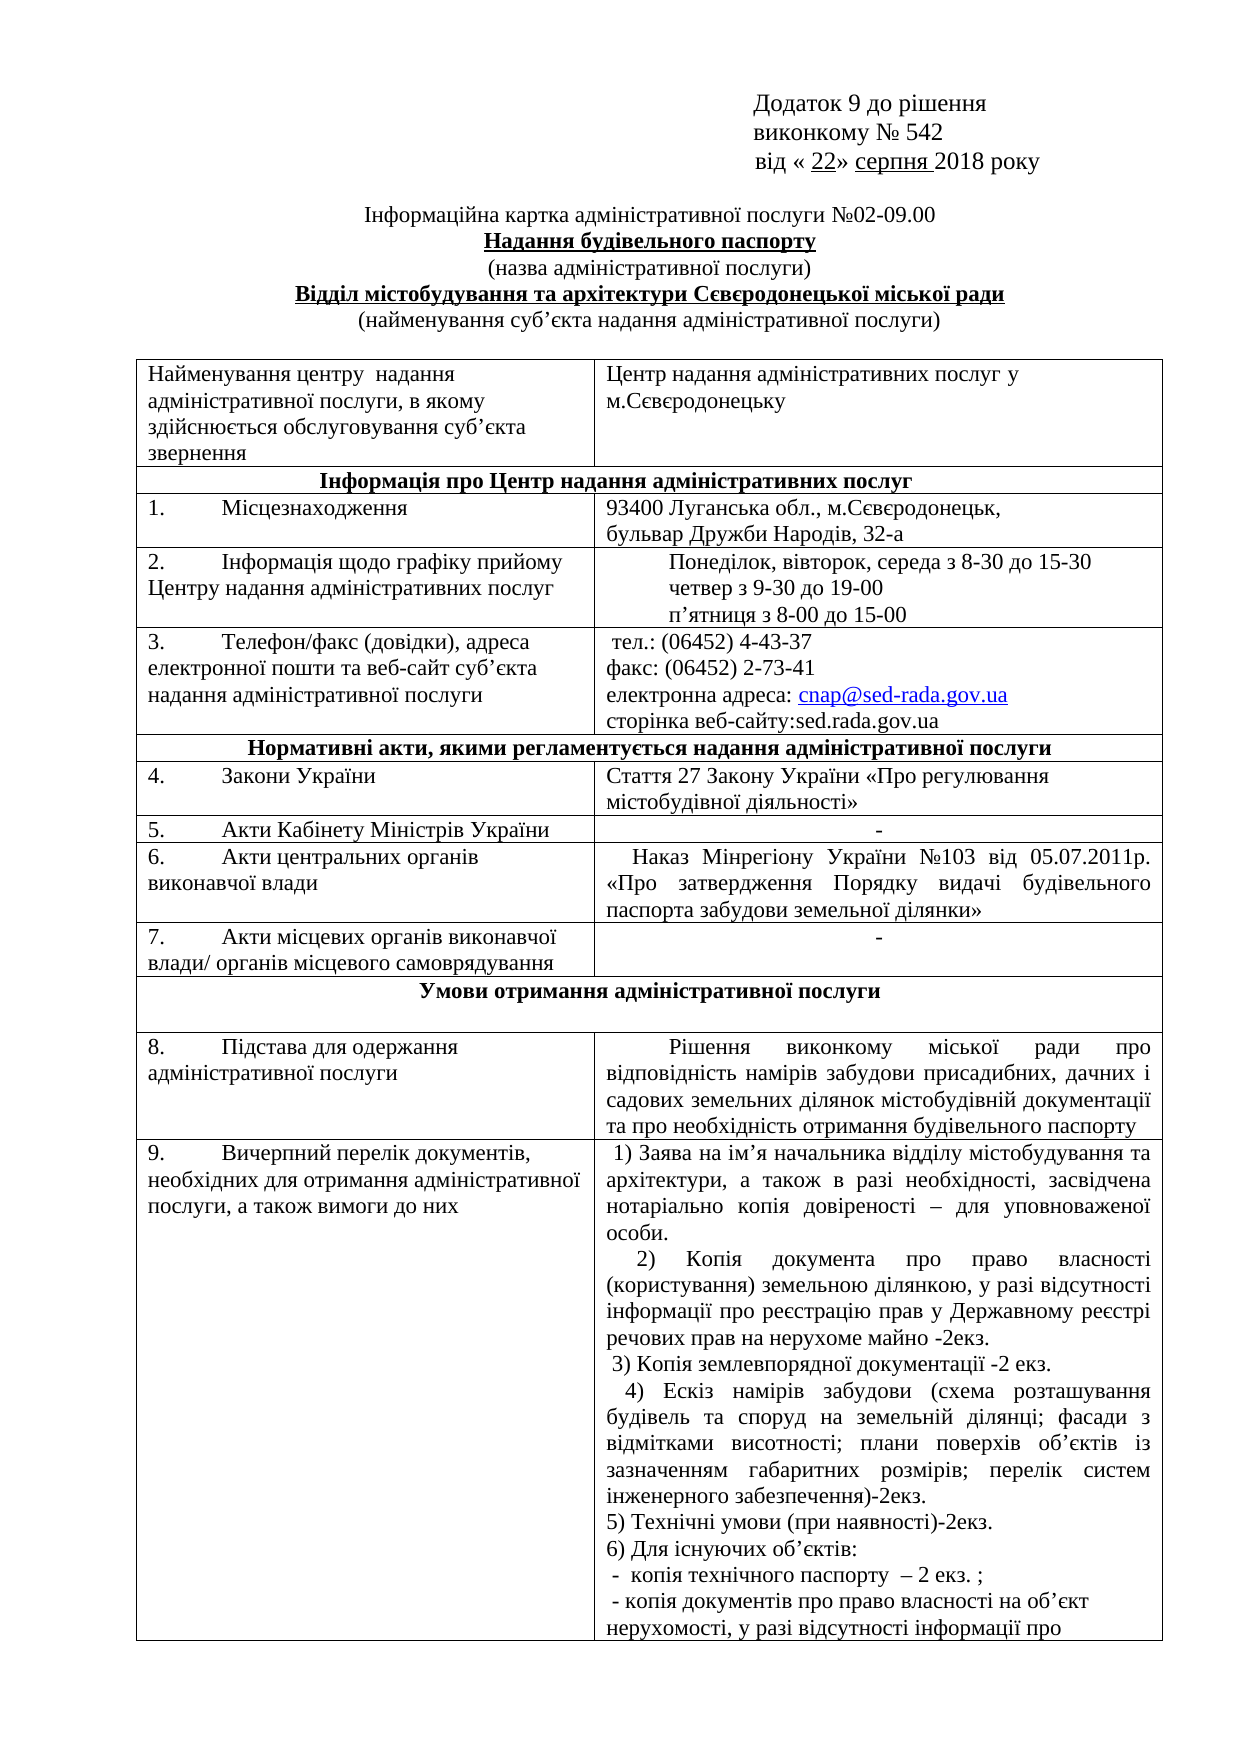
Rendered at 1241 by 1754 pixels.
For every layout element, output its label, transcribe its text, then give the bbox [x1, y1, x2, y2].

table_cell Стаття 27 Закону України «Про регулювання містобудівної діяльності» [595, 762, 1162, 814]
table_cell тел.: (06452) 4-43-37 факс: (06452) 2-73-41 електронна адреса: cnap@sed-rada.gov.ua сторінка веб-сайту:sed.rada.gov.ua [595, 628, 1162, 733]
table_cell 6. Акти центральних органів виконавчої влади [137, 843, 594, 922]
table_cell 1. Місцезнаходження [137, 494, 594, 547]
table_cell - [595, 923, 1162, 976]
table_cell Рішення виконкому міської ради про відповідність намірів забудови присадибних, дачних і садових земельних ділянок містобудівній документації та про необхідність отримання будівельного паспорту [595, 1033, 1162, 1138]
text (назва адміністративної послуги) [148, 254, 1152, 280]
text від « 22» серпня 2018 року [148, 146, 1152, 175]
text Відділ містобудування та архітектури Сєвєродонецької міської ради [148, 280, 1152, 307]
text (найменування суб’єкта надання адміністративної послуги) [148, 307, 1152, 333]
table_cell Інформація про Центр надання адміністративних послуг [137, 467, 1162, 493]
table_cell - [595, 816, 1162, 842]
text Додаток 9 до рішення [753, 88, 1152, 117]
table_header Найменування центру надання адміністративної послуги, в якому здійснюється обслуговування суб’єкта звернення [137, 360, 594, 466]
table_cell Нормативні акти, якими регламентується надання адміністративної послуги [137, 735, 1162, 761]
table_cell 8. Підстава для одержання адміністративної послуги [137, 1033, 594, 1138]
table_cell 93400 Луганська обл., м.Сєвєродонецьк, бульвар Дружби Народів, 32-а [595, 494, 1162, 547]
table_cell 7. Акти місцевих органів виконавчої влади/ органів місцевого самоврядування [137, 923, 594, 976]
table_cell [137, 1140, 594, 1640]
table_cell 2. Інформація щодо графіку прийому Центру надання адміністративних послуг [137, 548, 594, 627]
table_cell 3. Телефон/факс (довідки), адреса електронної пошти та веб-сайт суб’єкта надання адміністративної послуги [137, 628, 594, 733]
text Надання будівельного паспорту [148, 227, 1152, 254]
text Інформаційна картка адміністративної послуги №02-09.00 [148, 201, 1152, 227]
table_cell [595, 1140, 1162, 1640]
table_cell 5. Акти Кабінету Міністрів України [137, 816, 594, 842]
table_header Центр надання адміністративних послуг у м.Сєвєродонецьку [595, 360, 1162, 466]
table_cell 4. Закони України [137, 762, 594, 814]
table_cell Умови отримання адміністративної послуги [137, 977, 1162, 1032]
table_cell Наказ Мінрегіону України №103 від 05.07.2011р. «Про затвердження Порядку видачі будівельного паспорта забудови земельної ділянки» [595, 843, 1162, 922]
text виконкому № 542 [753, 117, 1152, 146]
table_cell Понеділок, вівторок, середа з 8-30 до 15-30 четвер з 9-30 до 19-00 п’ятниця з 8-00 до 15-00 [595, 548, 1162, 627]
